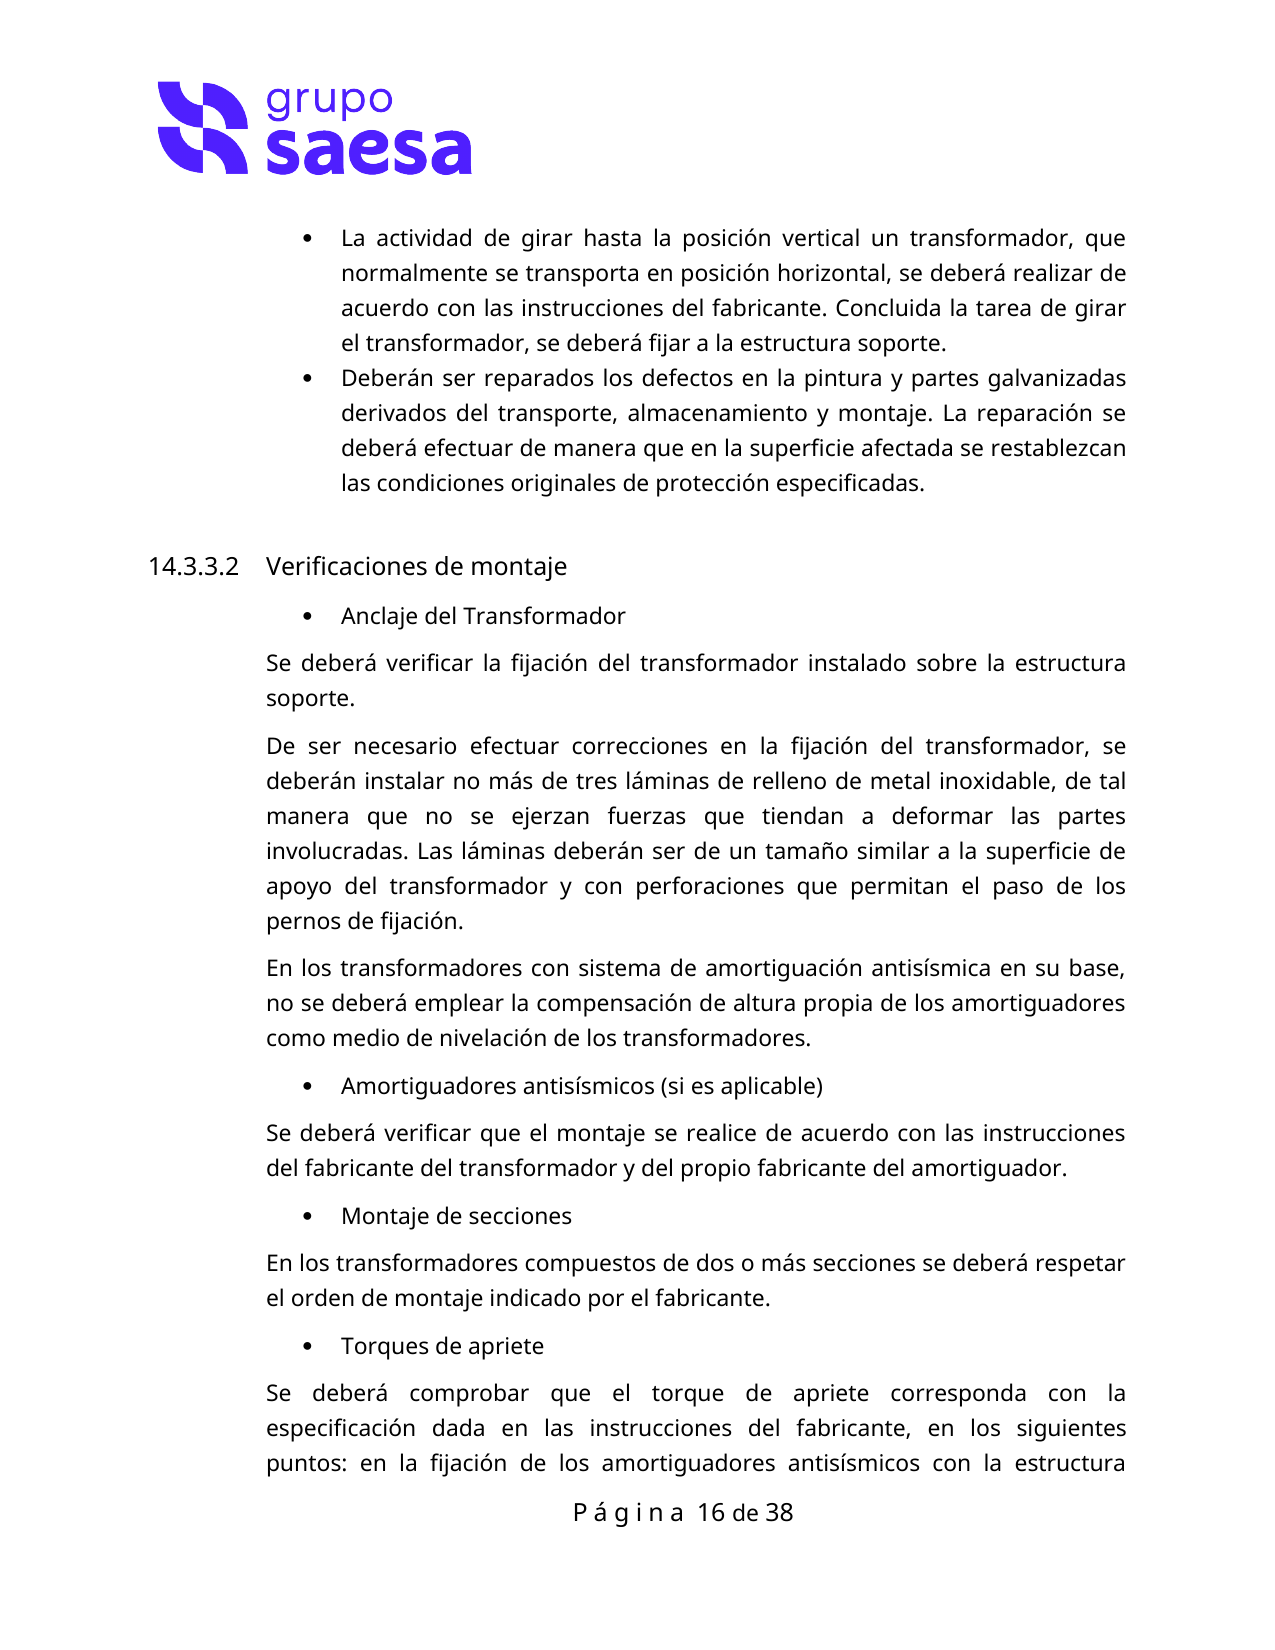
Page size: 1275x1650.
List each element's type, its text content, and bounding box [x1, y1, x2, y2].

list Torques de apriete [303, 1329, 1127, 1361]
list Montaje de secciones [303, 1199, 1127, 1231]
picture [147, 73, 481, 178]
text Se deberá verificar la fijación del transformador instalado sobre la estructura soporte. [266, 647, 1127, 713]
text De ser necesario efectuar correcciones en la fijación del transformador, se deberán instalar no más de tres láminas de relleno de metal inoxidable, de tal manera que no se ejerzan fuerzas que tiendan a deformar las partes involucradas. Las láminas deberán ser de un tamaño similar a la superficie de apoyo del transformador y con perforaciones que permitan el paso de los pernos de fijación. [266, 729, 1127, 936]
list Amortiguadores antisísmicos (si es aplicable) [303, 1069, 1127, 1101]
subtitle Verificaciones de montaje [148, 549, 1127, 583]
text En los transformadores compuestos de dos o más secciones se deberá respetar el orden de montaje indicado por el fabricante. [266, 1247, 1127, 1313]
list Anclaje del Transformador [303, 599, 1127, 631]
list Deberán ser reparados los defectos en la pintura y partes galvanizadas derivados del transporte, almacenamiento y montaje. La reparación se deberá efectuar de manera que en la superficie afectada se restablezcan las condiciones originales de protección especificadas. [303, 361, 1127, 498]
text Se deberá verificar que el montaje se realice de acuerdo con las instrucciones del fabricante del transformador y del propio fabricante del amortiguador. [266, 1117, 1127, 1183]
list La actividad de girar hasta la posición vertical un transformador, que normalmente se transporta en posición horizontal, se deberá realizar de acuerdo con las instrucciones del fabricante. Concluida la tarea de girar el transformador, se deberá fijar a la estructura soporte. [303, 221, 1127, 358]
text En los transformadores con sistema de amortiguación antisísmica en su base, no se deberá emplear la compensación de altura propia de los amortiguadores como medio de nivelación de los transformadores. [266, 952, 1127, 1053]
